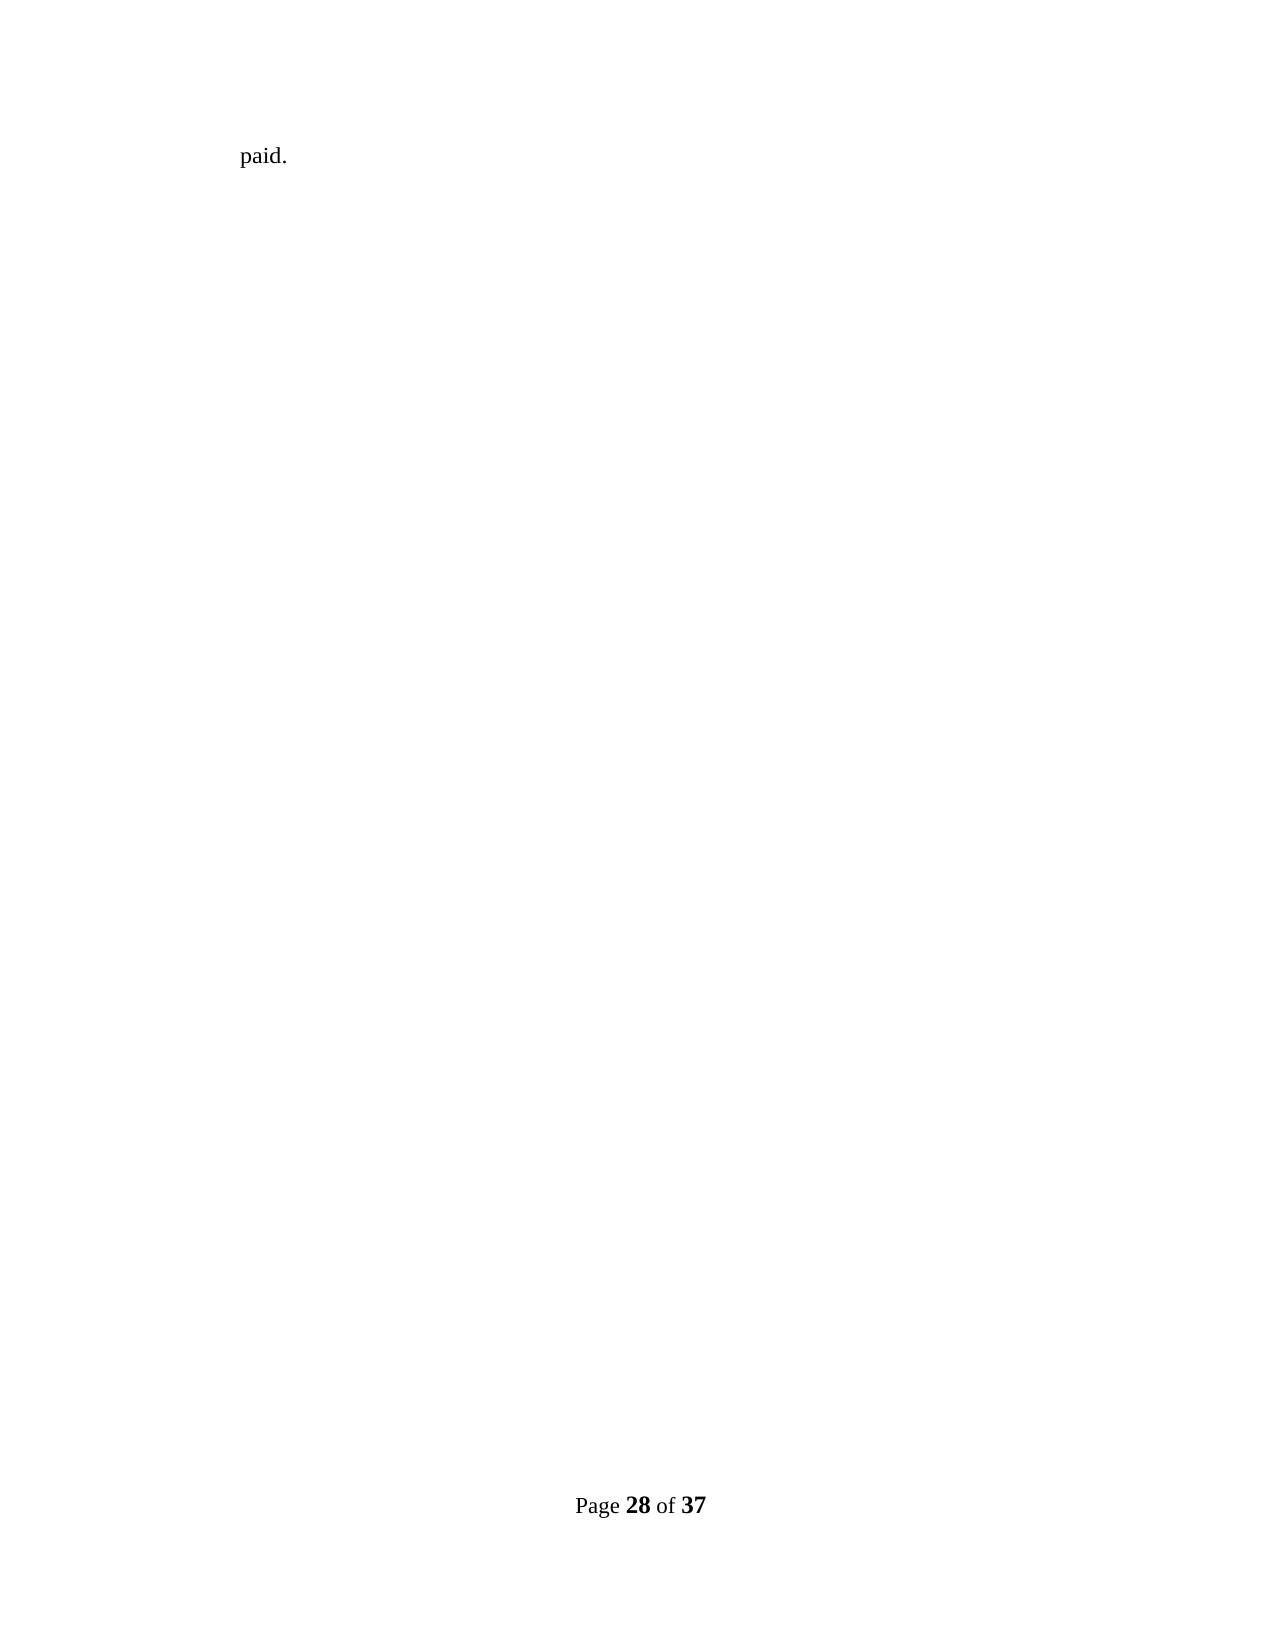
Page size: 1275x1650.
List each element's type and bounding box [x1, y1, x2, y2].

list [187, 142, 1124, 168]
